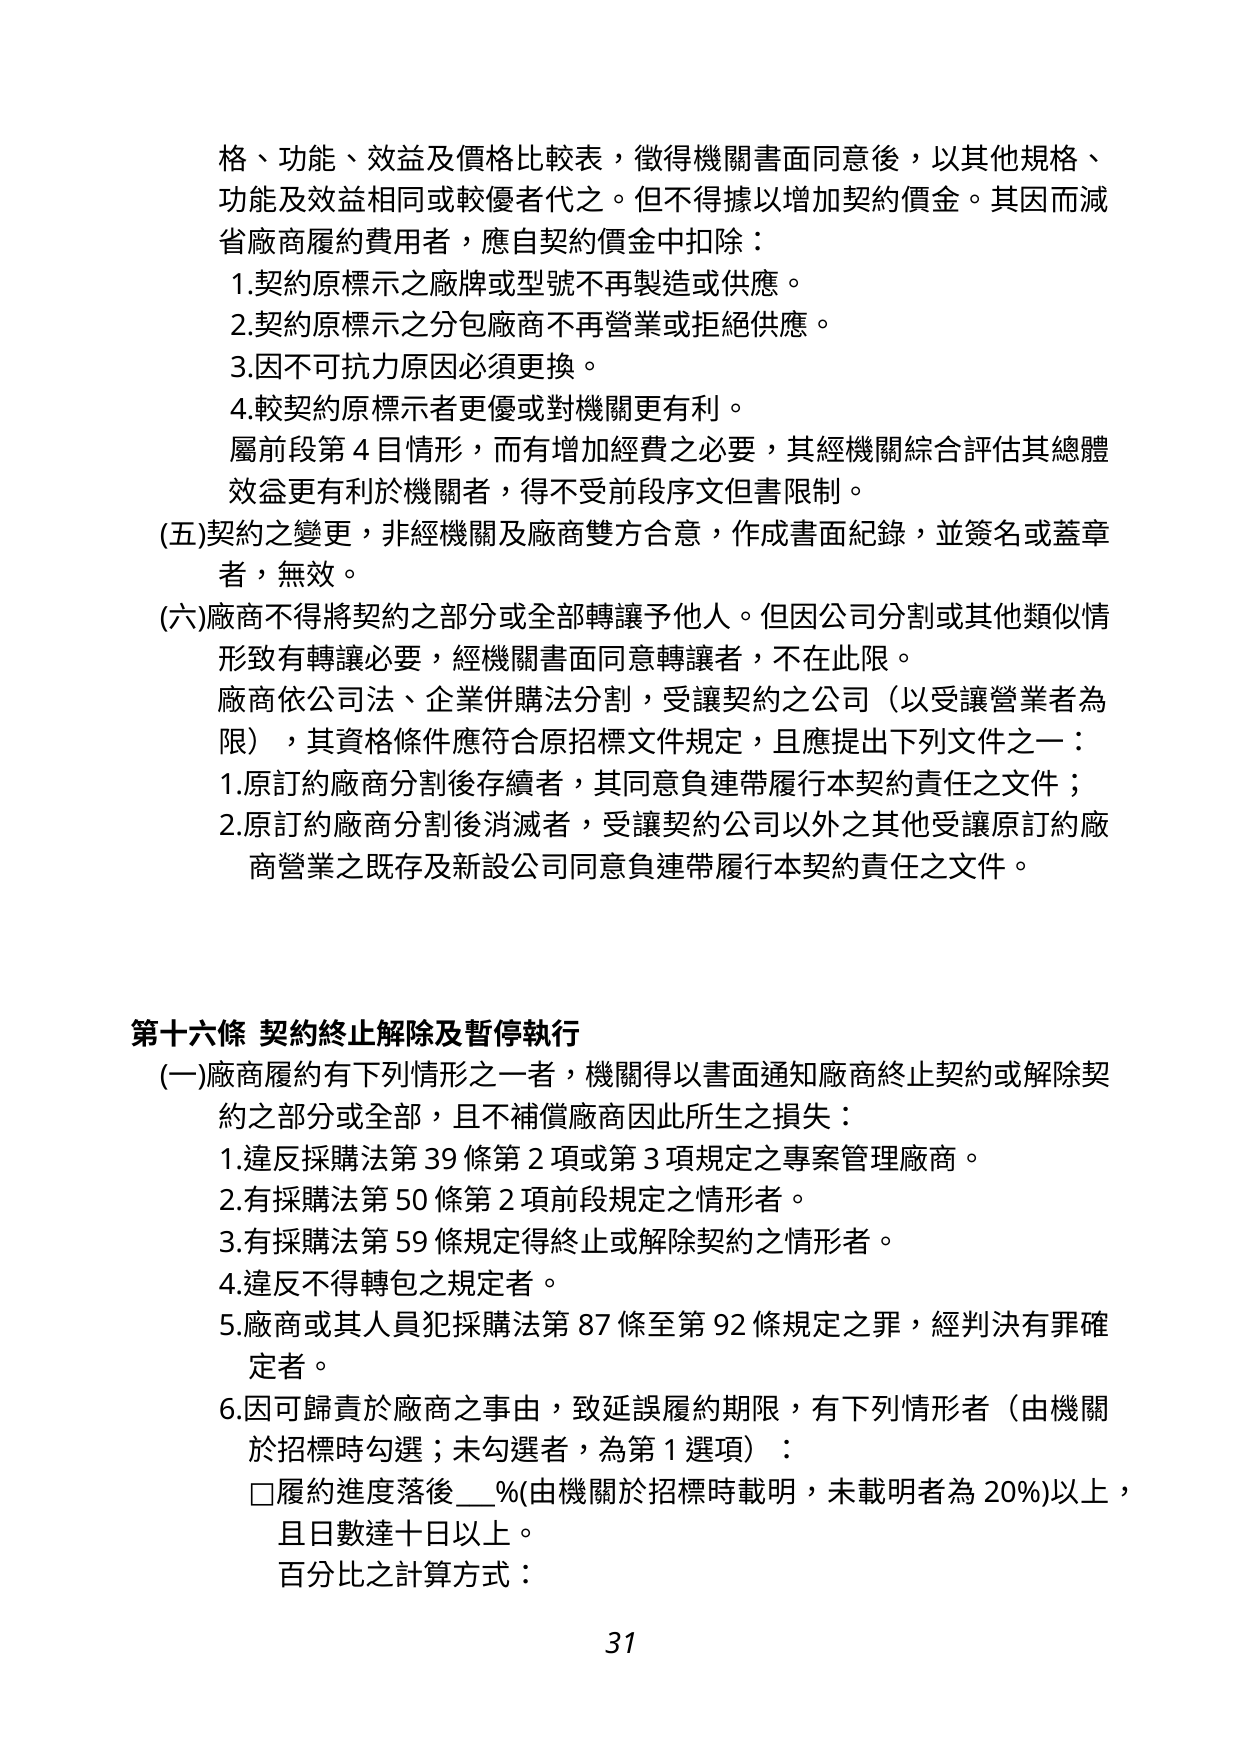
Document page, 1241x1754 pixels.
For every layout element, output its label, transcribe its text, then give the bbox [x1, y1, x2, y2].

text 2.有採購法第50條第2項前段規定之情形者。 [218, 1177, 1110, 1219]
text 1.契約原標示之廠牌或型號不再製造或供應。 [230, 261, 1110, 302]
text □履約進度落後___%(由機關於招標時載明，未載明者為20%)以上，且日數達十日以上。 [248, 1469, 1110, 1552]
text 廠商依公司法、企業併購法分割，受讓契約之公司（以受讓營業者為限），其資格條件應符合原招標文件規定，且應提出下列文件之一： [217, 677, 1110, 761]
text 3.因不可抗力原因必須更換。 [230, 344, 1110, 386]
text 2.契約原標示之分包廠商不再營業或拒絕供應。 [230, 302, 1110, 344]
text 4.較契約原標示者更優或對機關更有利。 [230, 386, 1110, 427]
text 第十六條 契約終止解除及暫停執行 [130, 1011, 1110, 1052]
text (五)契約之變更，非經機關及廠商雙方合意，作成書面紀錄，並簽名或蓋章者，無效。 [159, 511, 1110, 594]
text (六)廠商不得將契約之部分或全部轉讓予他人。但因公司分割或其他類似情形致有轉讓必要，經機關書面同意轉讓者，不在此限。 [159, 594, 1110, 677]
text 6.因可歸責於廠商之事由，致延誤履約期限，有下列情形者（由機關於招標時勾選；未勾選者，為第1選項）： [218, 1386, 1110, 1469]
text 4.違反不得轉包之規定者。 [218, 1261, 1110, 1302]
text 2.原訂約廠商分割後消滅者，受讓契約公司以外之其他受讓原訂約廠商營業之既存及新設公司同意負連帶履行本契約責任之文件。 [218, 802, 1110, 886]
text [159, 136, 1110, 261]
text 1.違反採購法第39條第2項或第3項規定之專案管理廠商。 [218, 1136, 1110, 1177]
text 百分比之計算方式： [277, 1552, 1110, 1594]
text (一)廠商履約有下列情形之一者，機關得以書面通知廠商終止契約或解除契約之部分或全部，且不補償廠商因此所生之損失： [159, 1052, 1110, 1136]
text 屬前段第4目情形，而有增加經費之必要，其經機關綜合評估其總體效益更有利於機關者，得不受前段序文但書限制。 [229, 427, 1110, 511]
text 1.原訂約廠商分割後存續者，其同意負連帶履行本契約責任之文件； [218, 761, 1110, 802]
text 5.廠商或其人員犯採購法第87條至第92條規定之罪，經判決有罪確定者。 [218, 1302, 1110, 1386]
list 3.有採購法第59條規定得終止或解除契約之情形者。 [218, 1219, 1110, 1261]
